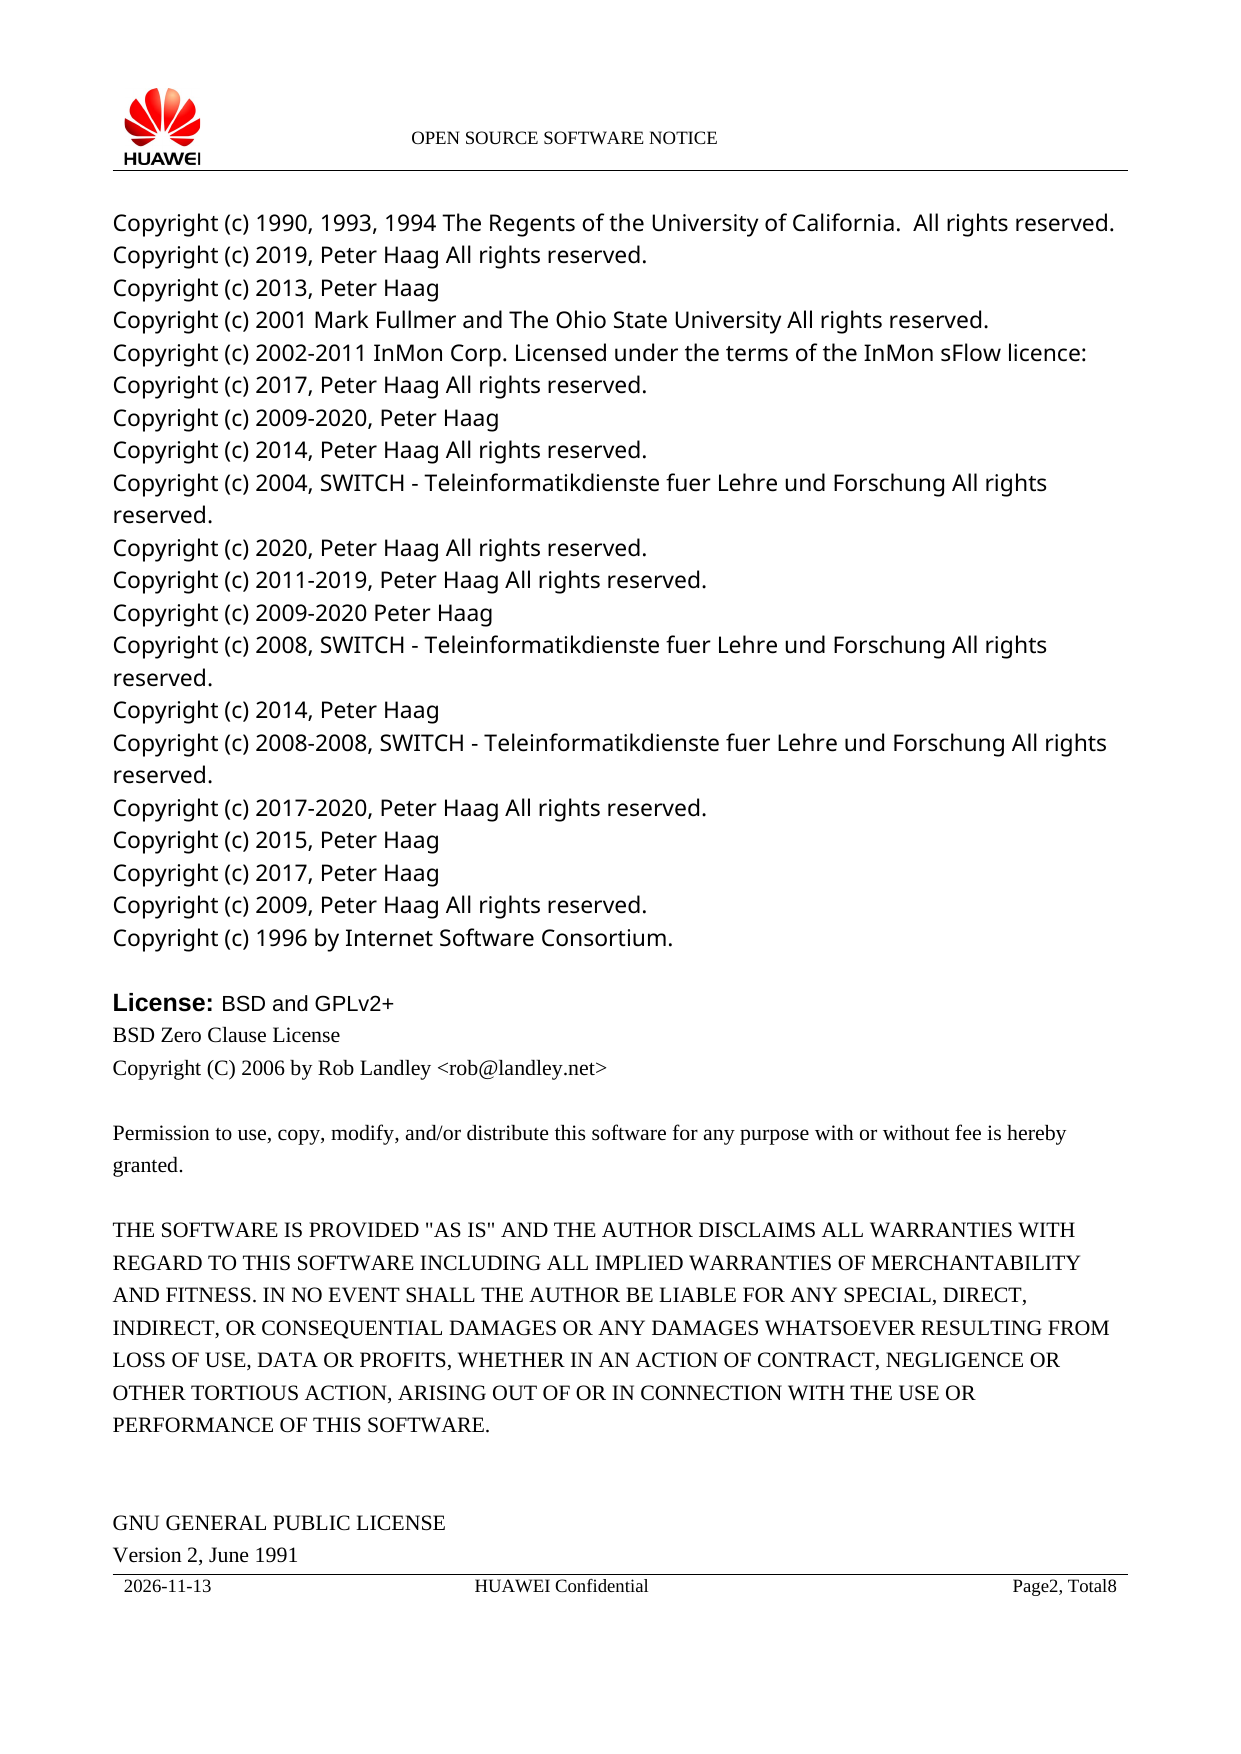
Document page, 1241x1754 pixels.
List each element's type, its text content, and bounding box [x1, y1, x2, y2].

text License: BSD and GPLv2+ [112, 986, 1128, 1019]
picture [124, 88, 201, 165]
